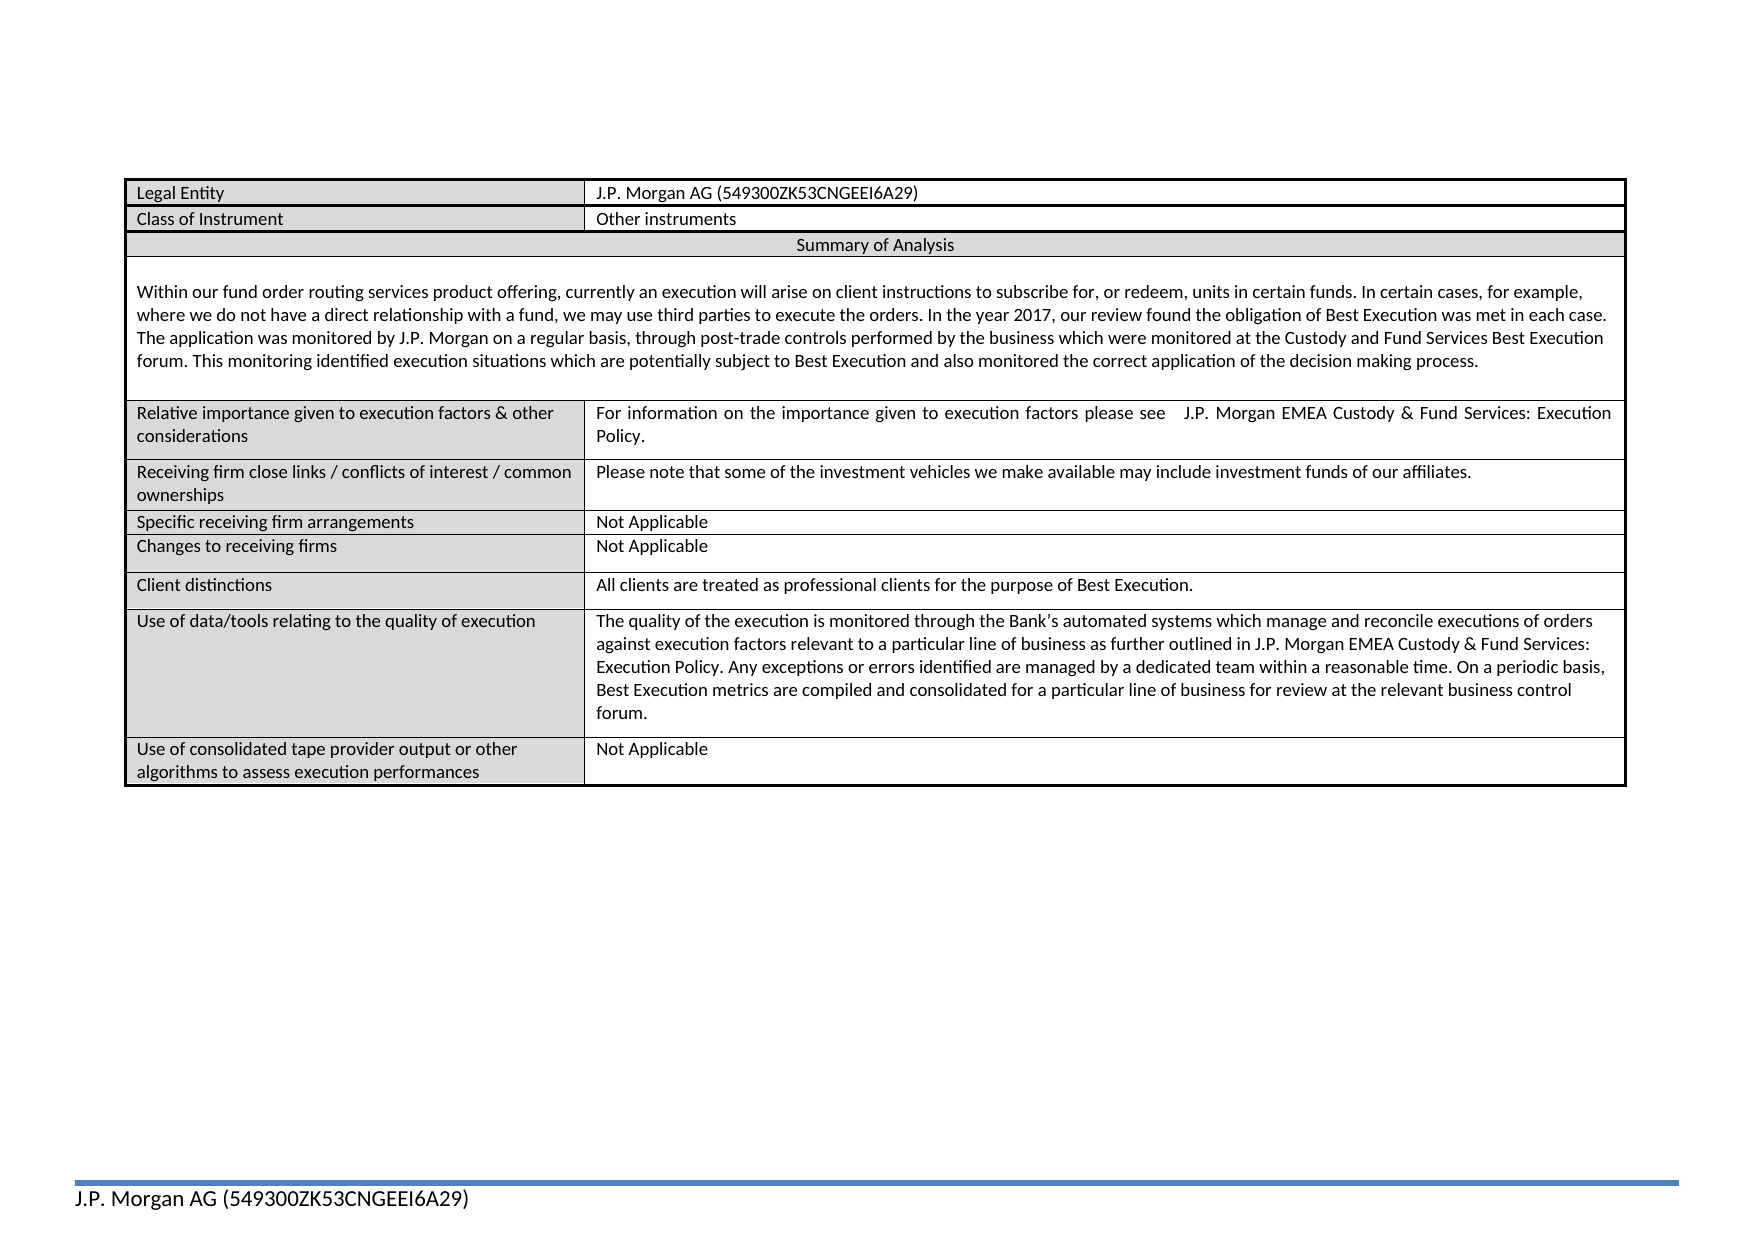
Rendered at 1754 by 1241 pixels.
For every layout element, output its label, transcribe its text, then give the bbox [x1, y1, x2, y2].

table_cell Class of Instrument [127, 207, 584, 230]
table_cell Not Applicable [585, 738, 1624, 783]
table_cell Not Applicable [585, 535, 1624, 572]
table_cell Changes to receiving firms [127, 535, 584, 572]
table_cell Within our fund order routing services product offering, currently an execution will arise on client instructions to subscribe for, or redeem, units in certain funds. In certain cases, for example, where we do not have a direct relationship with a fund, we may use third parties to execute the orders. In the year 2017, our review found the obligation of Best Execution was met in each case. The application was monitored by J.P. Morgan on a regular basis, through post-trade controls performed by the business which were monitored at the Custody and Fund Services Best Execution forum. This monitoring identified execution situations which are potentially subject to Best Execution and also monitored the correct application of the decision making process. [127, 257, 1624, 400]
table_header Legal Entity [127, 181, 584, 204]
table_cell Use of consolidated tape provider output or other algorithms to assess execution performances [127, 738, 584, 783]
table_header J.P. Morgan AG (549300ZK53CNGEEI6A29) [585, 181, 1624, 204]
table_cell For information on the importance given to execution factors please see J.P. Morgan EMEA Custody & Fund Services: Execution Policy. [585, 401, 1624, 459]
table_cell The quality of the execution is monitored through the Bank’s automated systems which manage and reconcile executions of orders against execution factors relevant to a particular line of business as further outlined in J.P. Morgan EMEA Custody & Fund Services: Execution Policy. Any exceptions or errors identified are managed by a dedicated team within a reasonable time. On a periodic basis, Best Execution metrics are compiled and consolidated for a particular line of business for review at the relevant business control forum. [585, 610, 1624, 737]
table_cell Receiving firm close links / conflicts of interest / common ownerships [127, 460, 584, 510]
table_cell All clients are treated as professional clients for the purpose of Best Execution. [585, 573, 1624, 608]
table_cell Other instruments [585, 207, 1624, 230]
table_cell Not Applicable [585, 511, 1624, 534]
table_cell Please note that some of the investment vehicles we make available may include investment funds of our affiliates. [585, 460, 1624, 510]
table_cell Use of data/tools relating to the quality of execution [127, 610, 584, 737]
table_cell Relative importance given to execution factors & other considerations [127, 401, 584, 459]
table_cell Client distinctions [127, 573, 584, 608]
table_cell Summary of Analysis [127, 233, 1624, 256]
table_cell Specific receiving firm arrangements [127, 511, 584, 534]
